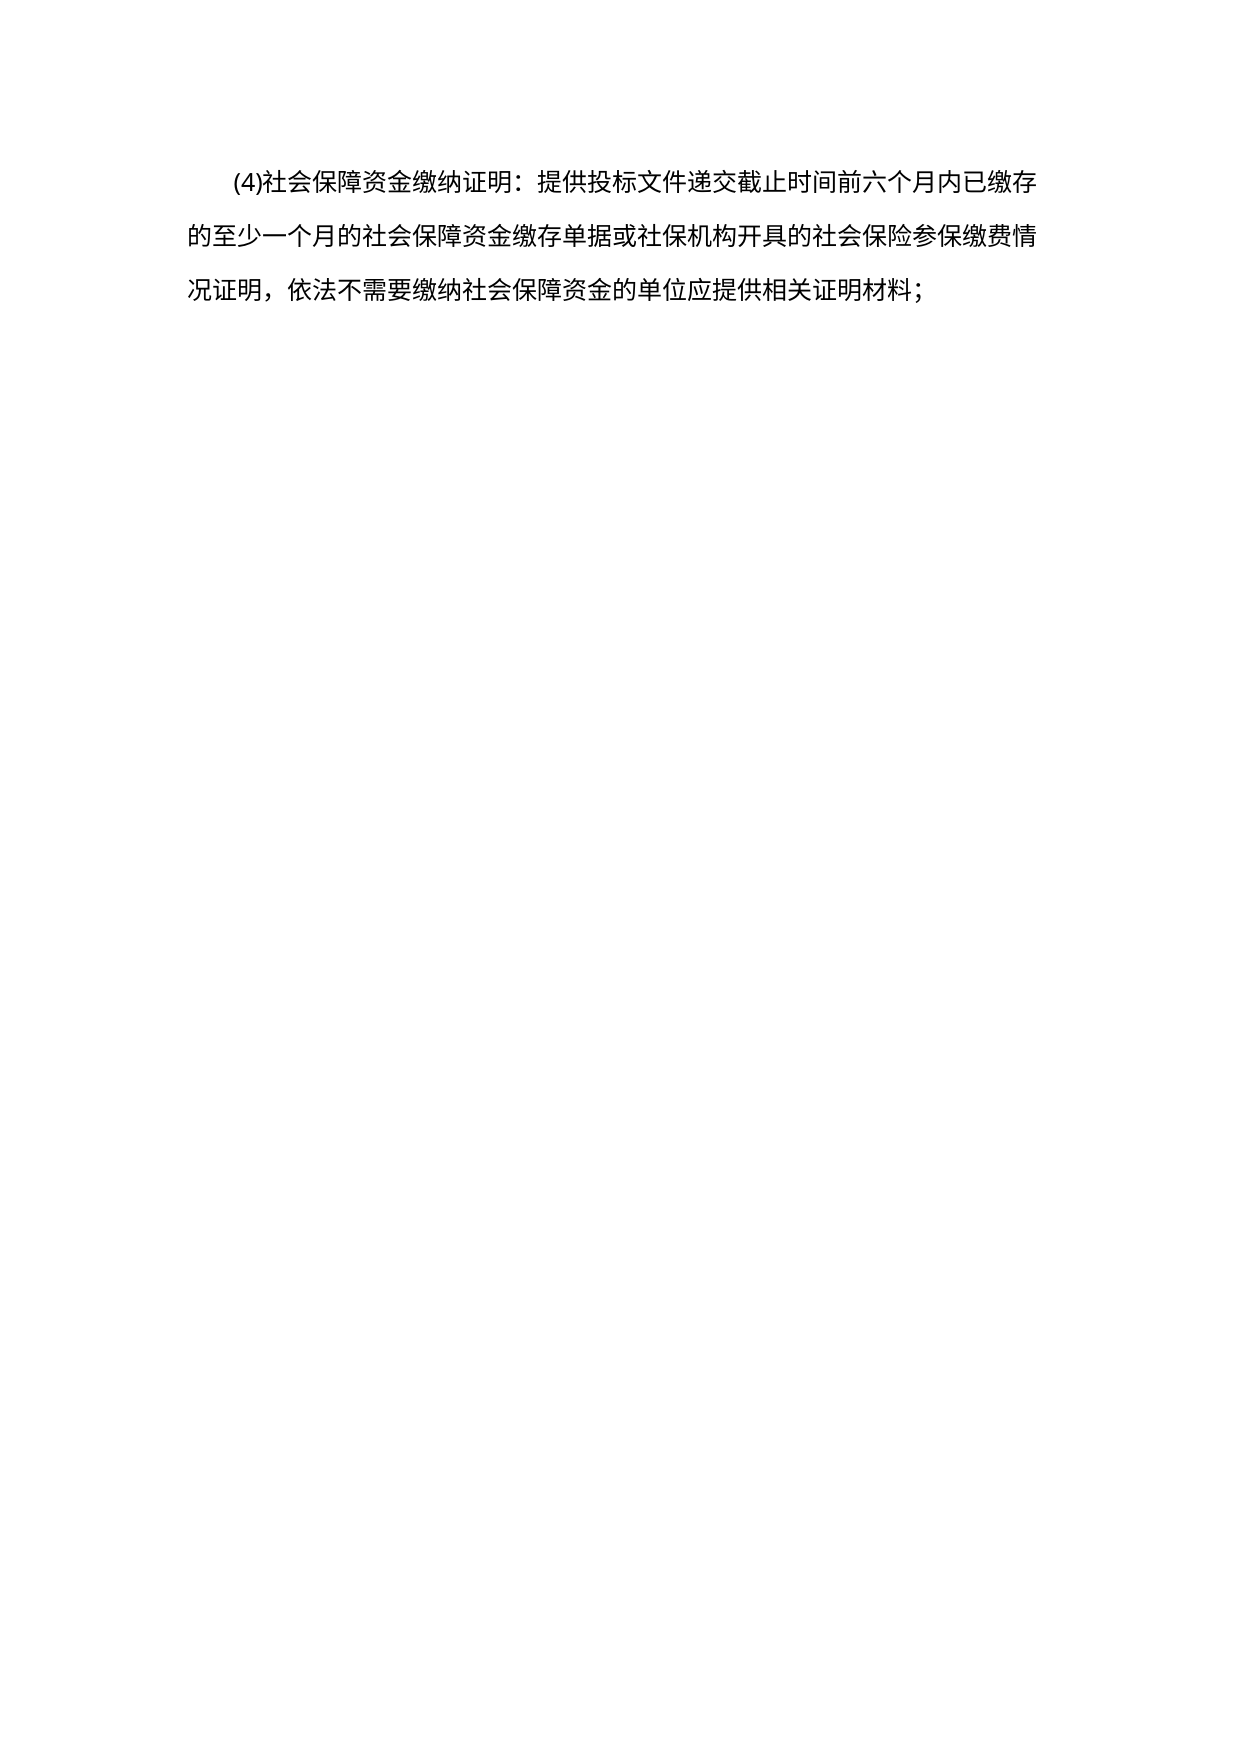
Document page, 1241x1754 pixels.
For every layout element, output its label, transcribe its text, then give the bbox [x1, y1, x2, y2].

text (4)社会保障资金缴纳证明：提供投标文件递交截止时间前六个月内已缴存的至少一个月的社会保障资金缴存单据或社保机构开具的社会保险参保缴费情况证明，依法不需要缴纳社会保障资金的单位应提供相关证明材料； [187, 162, 1053, 307]
